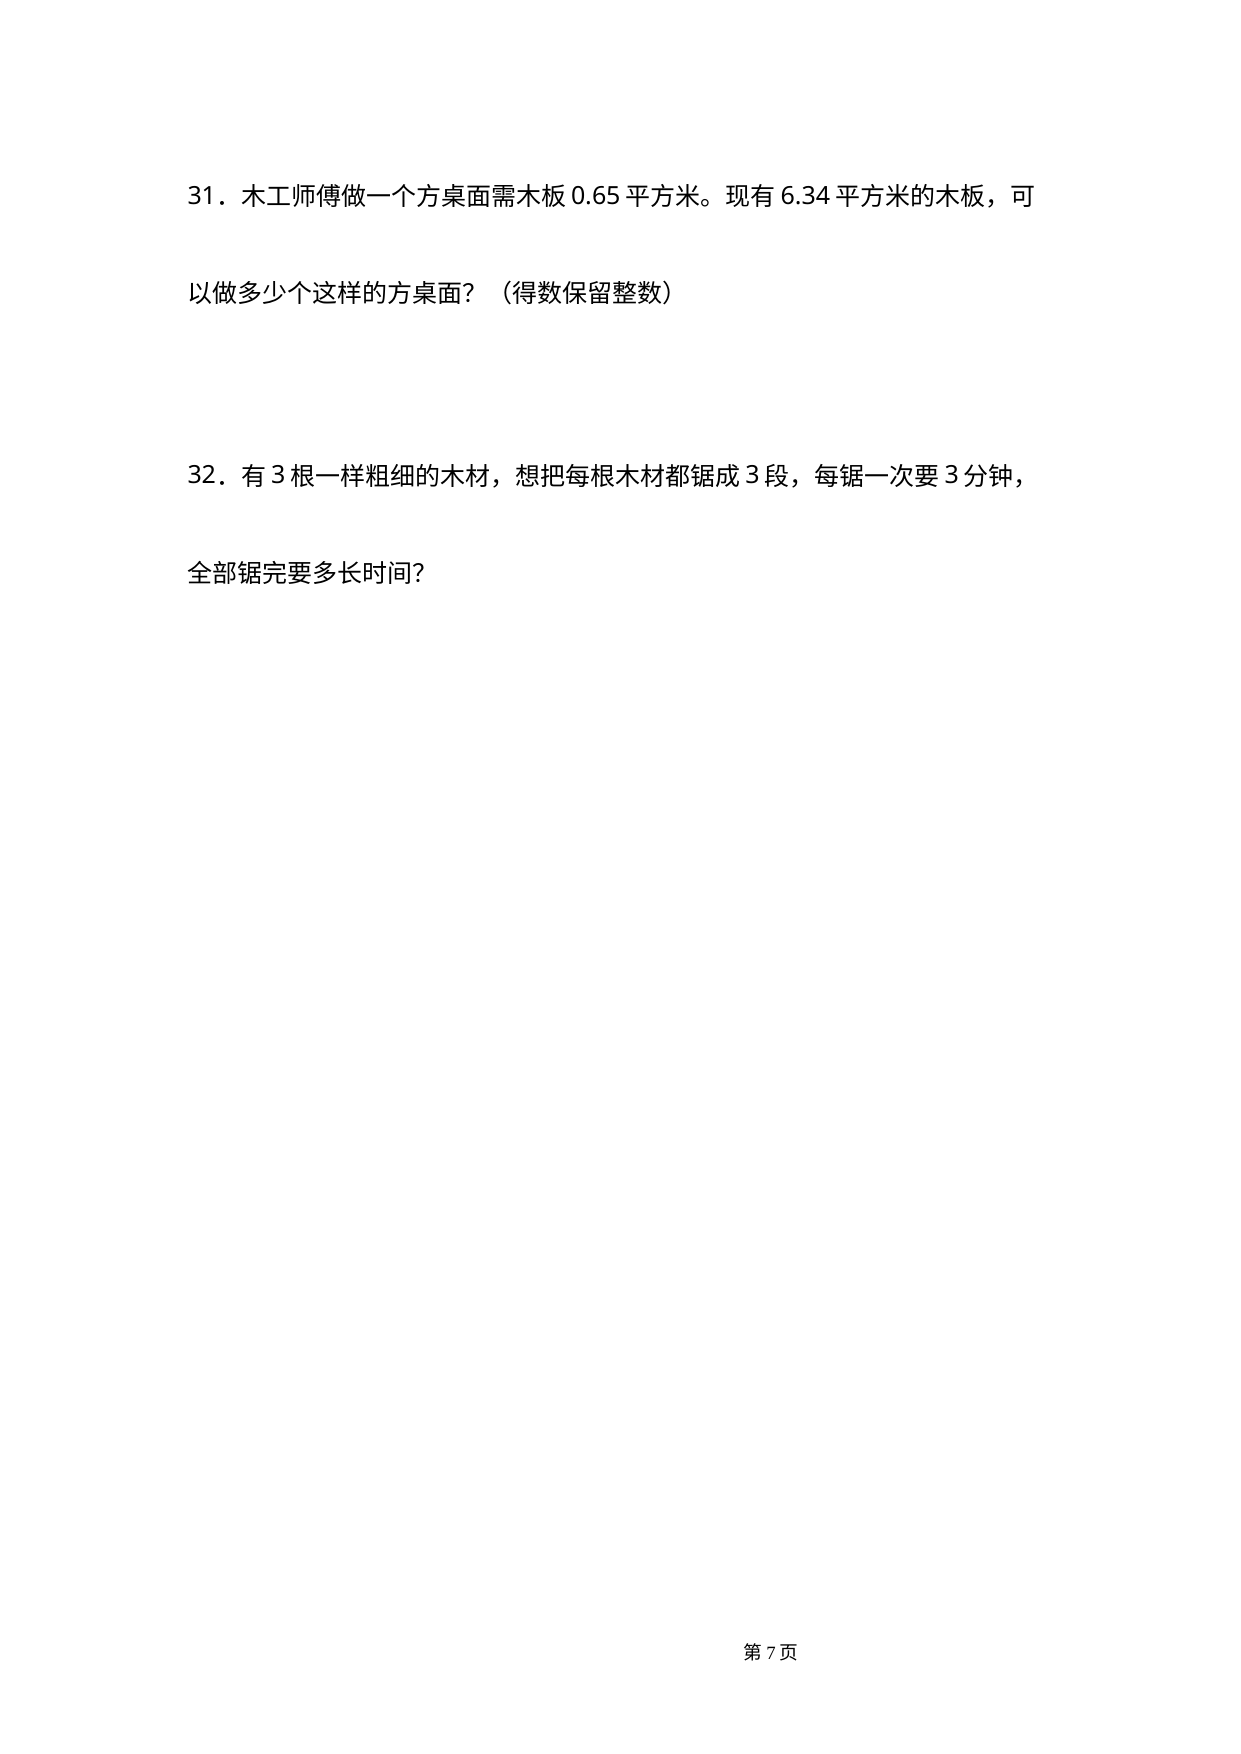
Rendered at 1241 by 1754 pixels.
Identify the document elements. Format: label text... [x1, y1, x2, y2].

text 32．有3根一样粗细的木材，想把每根木材都锯成3段，每锯一次要3分钟，全部锯完要多长时间？ [187, 442, 1053, 604]
text 31．木工师傅做一个方桌面需木板0.65平方米。现有6.34平方米的木板，可以做多少个这样的方桌面？（得数保留整数） [187, 162, 1053, 324]
